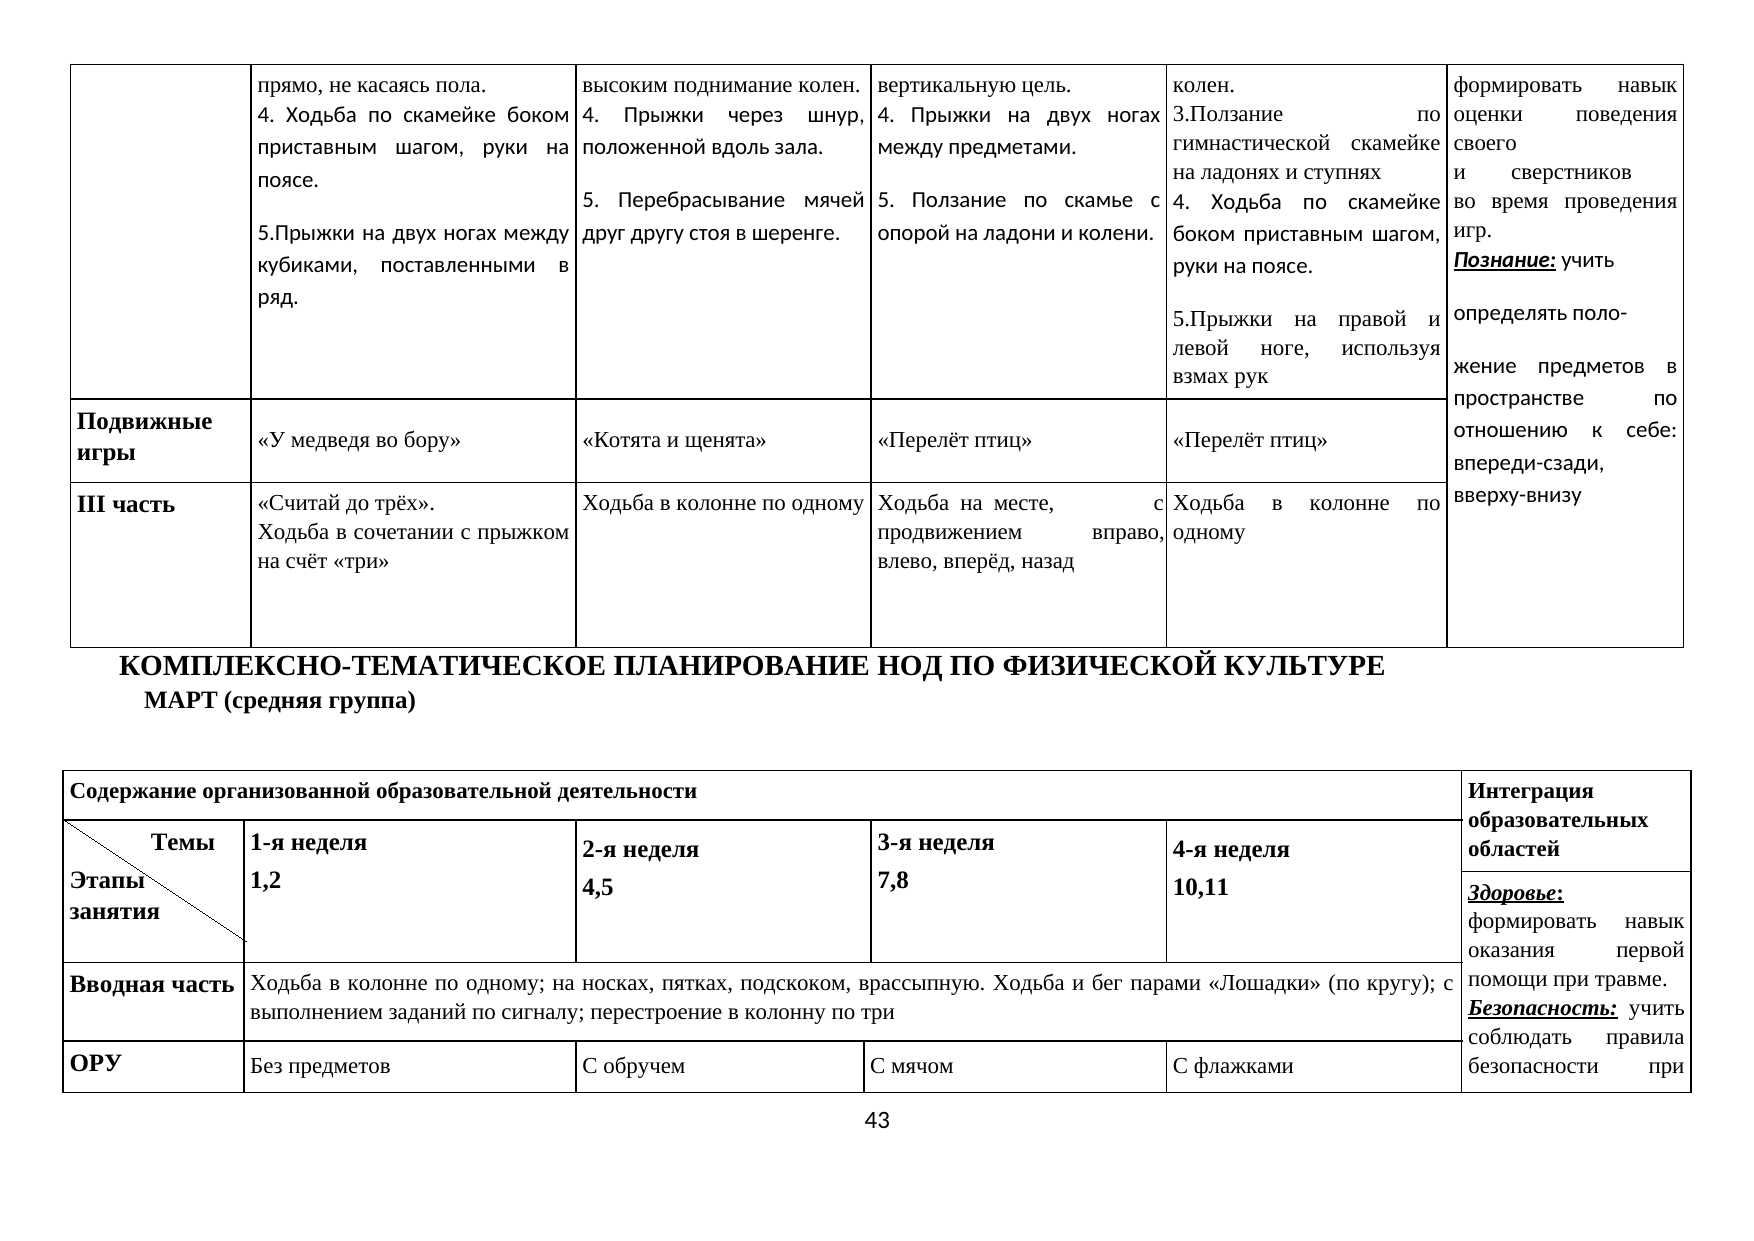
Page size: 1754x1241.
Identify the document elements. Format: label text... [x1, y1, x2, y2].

table_cell 2-я неделя 4,5 [577, 821, 870, 962]
table_cell С обручем [577, 1042, 863, 1092]
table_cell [577, 65, 870, 398]
table_cell «У медведя во бору» [252, 400, 575, 481]
table_cell Подвижные игры [71, 400, 250, 481]
table_cell ОРУ [64, 1042, 243, 1092]
table_cell С мячом [865, 1042, 1166, 1092]
table_cell С флажками [1167, 1042, 1461, 1092]
table_cell 1-я неделя 1,2 [245, 821, 575, 962]
table_header Интеграция образовательных областей [1462, 771, 1690, 871]
table_cell Ходьба на месте, с продвижением вправо, влево, вперёд, назад [872, 483, 1166, 647]
table_cell 3-я неделя 7,8 [872, 821, 1166, 962]
table_cell Ходьба в колонне по одному [577, 483, 870, 647]
table_cell III часть [71, 483, 250, 647]
table_cell «Перелёт птиц» [872, 400, 1166, 481]
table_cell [1167, 65, 1446, 398]
table_cell Темы Этапы занятия [64, 821, 243, 962]
table_cell Ходьба в колонне по одному [1167, 483, 1446, 647]
table_cell 4-я неделя 10,11 [1167, 821, 1461, 962]
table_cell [872, 65, 1166, 398]
text МАРТ (средняя группа) [119, 685, 1635, 714]
table_cell Вводная часть [64, 963, 243, 1040]
table_cell «Считай до трёх». Ходьба в сочетании с прыжком на счёт «три» [252, 483, 575, 647]
table_cell Без предметов [245, 1042, 575, 1092]
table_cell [71, 65, 250, 398]
table_cell Здоровье: формировать навык оказания первой помощи при травме. Безопасность: учить соблюдать правила безопасности при выполнении прыжков в длину с места и через кубики, ходьбы и бега по наклонной доске. Коммуникация: поощрять речевую активность детей в процессе двигательной активности, при обсуждении правил игры. Познание:рассказывать о пользе здорового образа жизни, расширять кругозор [1462, 872, 1690, 1092]
table_header Содержание организованной образовательной деятельности [64, 771, 1461, 819]
text комплексно-тематическое планирование НОД по физиЧеской культуре [119, 648, 1635, 682]
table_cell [252, 65, 575, 398]
table_cell Ходьба в колонне по одному; на носках, пятках, подскоком, врассыпную. Ходьба и бег парами «Лошадки» (по кругу); с выполнением заданий по сигналу; перестроение в колонну по три [245, 963, 1461, 1040]
table_cell «Перелёт птиц» [1167, 400, 1446, 481]
table_cell «Котята и щенята» [577, 400, 870, 481]
